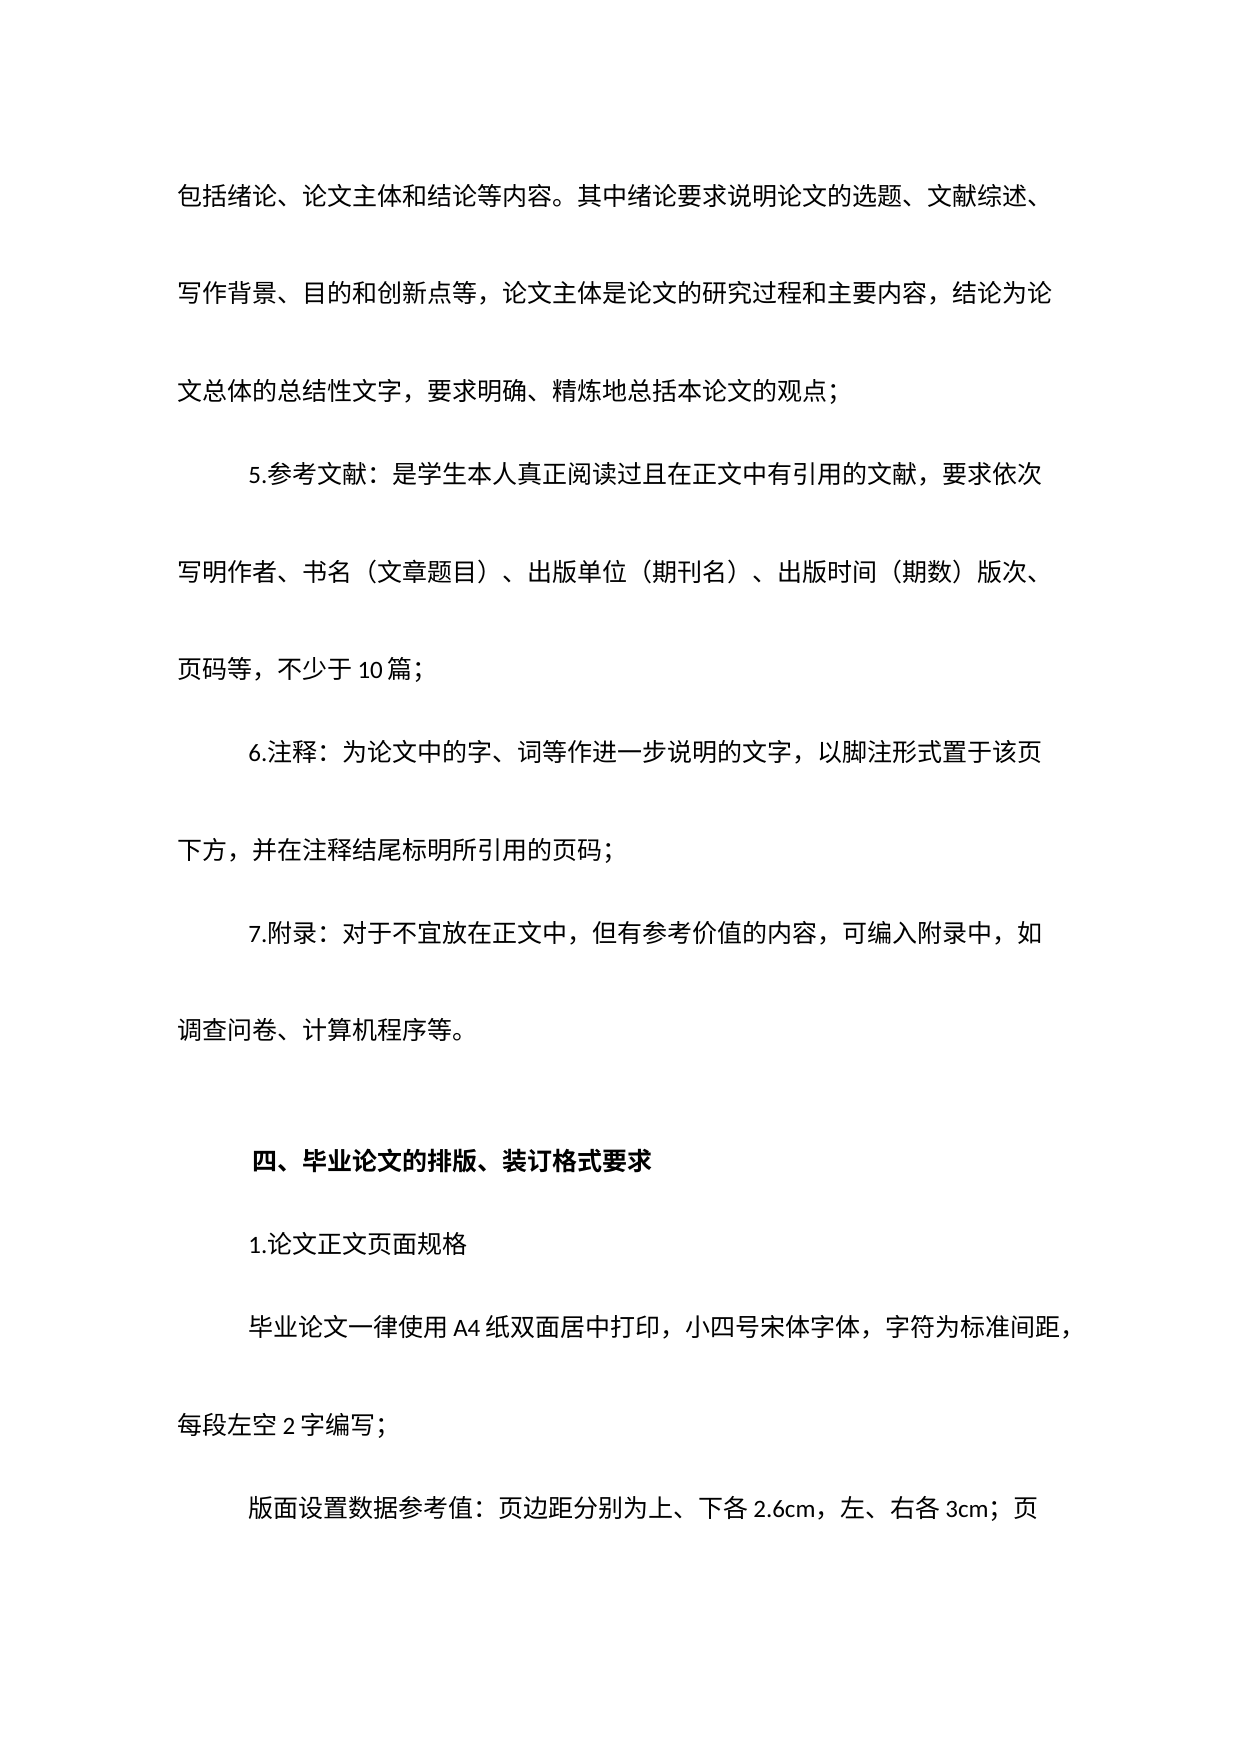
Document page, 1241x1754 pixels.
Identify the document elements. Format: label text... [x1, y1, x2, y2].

list 5.参考文献：是学生本人真正阅读过且在正文中有引用的文献，要求依次写明作者、书名（文章题目）、出版单位（期刊名）、出版时间（期数）版次、页码等，不少于10篇； [177, 440, 1063, 700]
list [177, 162, 1063, 422]
list 6.注释：为论文中的字、词等作进一步说明的文字，以脚注形式置于该页下方，并在注释结尾标明所引用的页码； [177, 718, 1063, 881]
list 7.附录：对于不宜放在正文中，但有参考价值的内容，可编入附录中，如调查问卷、计算机程序等。 [177, 899, 1063, 1061]
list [177, 1474, 1063, 1539]
list 毕业论文一律使用A4纸双面居中打印，小四号宋体字体，字符为标准间距，每段左空2字编写； [177, 1293, 1063, 1456]
list 1.论文正文页面规格 [177, 1210, 1063, 1275]
list 毕业论文的排版、装订格式要求 [177, 1127, 1063, 1192]
